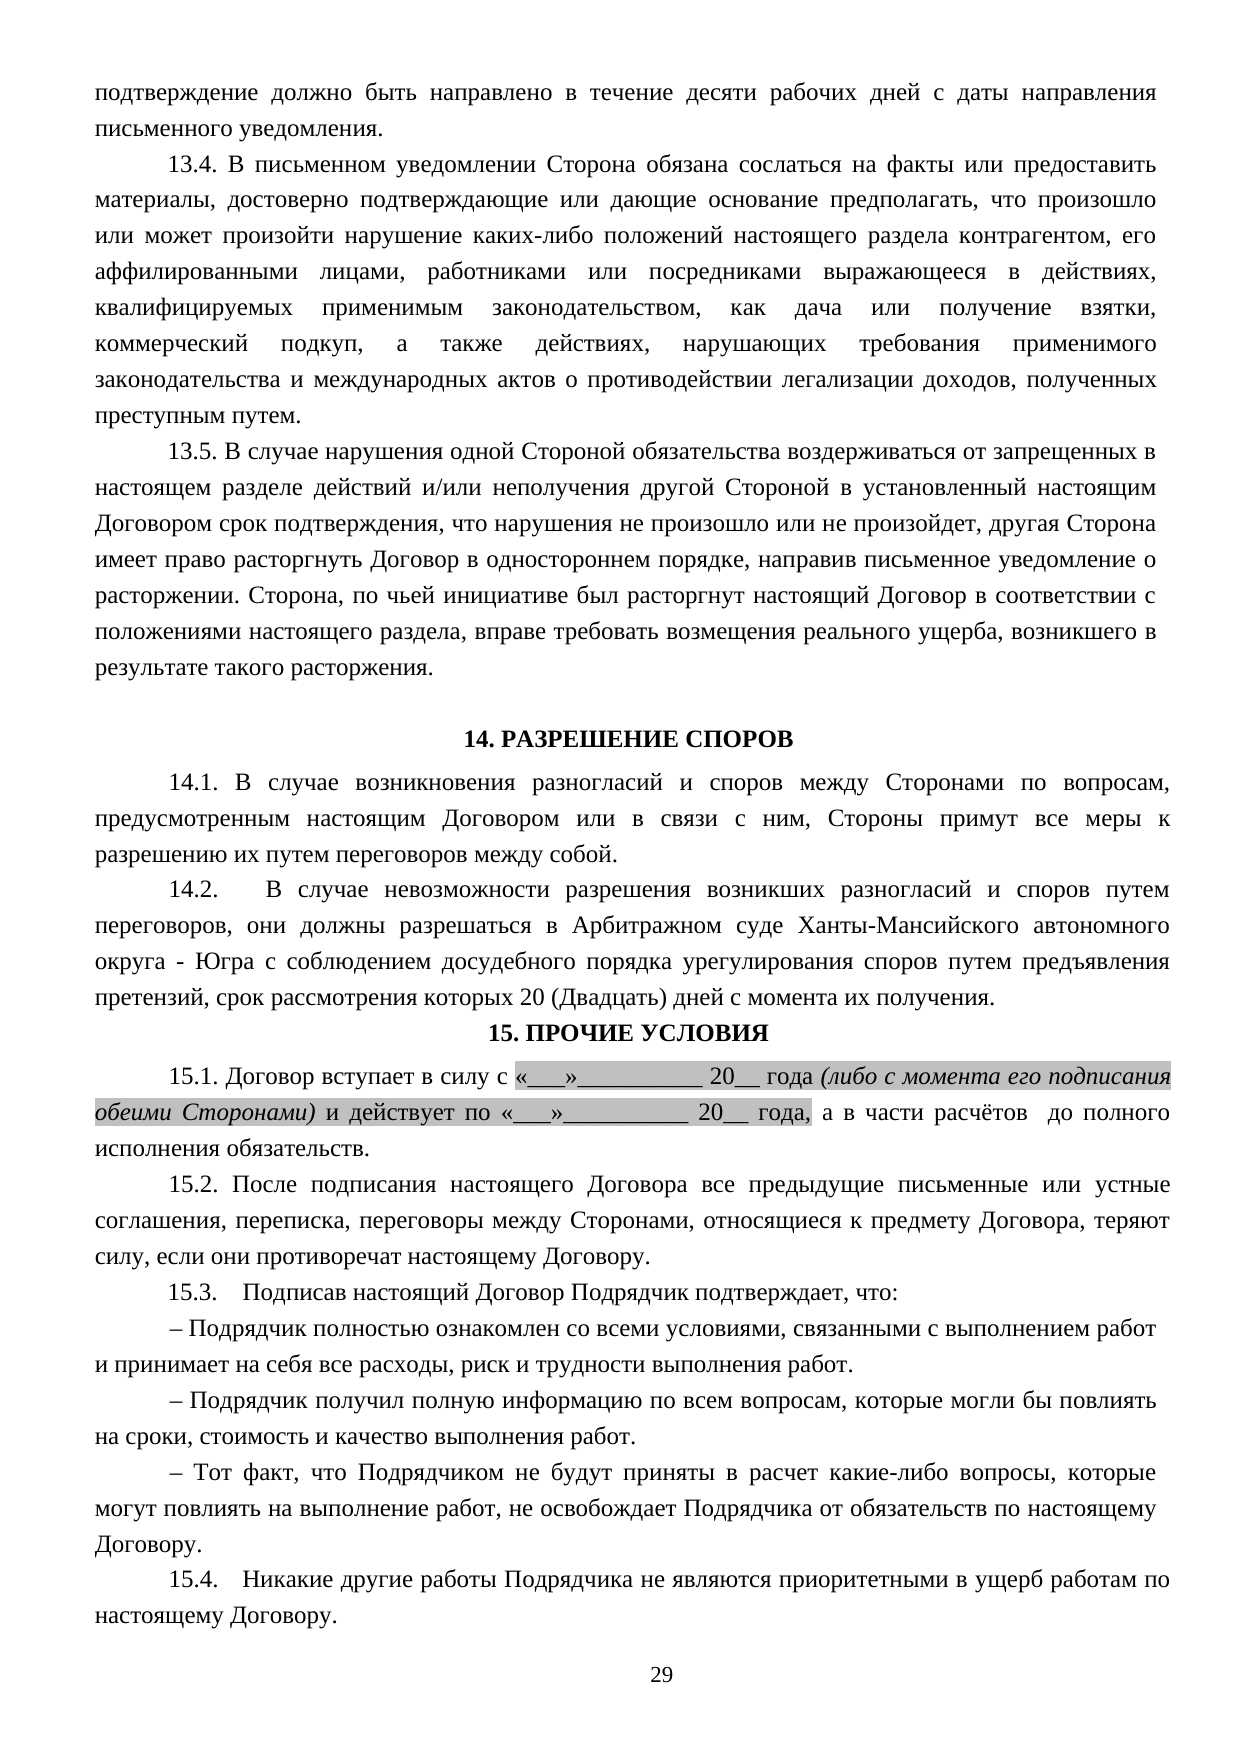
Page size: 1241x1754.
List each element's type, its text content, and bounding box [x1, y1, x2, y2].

text – Подрядчик полностью ознакомлен со всеми условиями, связанными с выполнением работ и принимает на себя все расходы, риск и трудности выполнения работ. [94, 1313, 1157, 1378]
text – Тот факт, что Подрядчиком не будут приняты в расчет какие-либо вопросы, которые могут повлиять на выполнение работ, не освобождает Подрядчика от обязательств по настоящему Договору. [94, 1457, 1157, 1557]
text 14.1. В случае возникновения разногласий и споров между Сторонами по вопросам, предусмотренным настоящим Договором или в связи с ним, Стороны примут все меры к разрешению их путем переговоров между собой. [94, 767, 1171, 867]
text – Подрядчик получил полную информацию по всем вопросам, которые могли бы повлиять на сроки, стоимость и качество выполнения работ. [94, 1385, 1157, 1449]
text 15. ПРОЧИЕ УСЛОВИЯ [94, 1018, 1162, 1047]
text 15.2. После подписания настоящего Договора все предыдущие письменные или устные соглашения, переписка, переговоры между Сторонами, относящиеся к предмету Договора, теряют силу, если они противоречат настоящему Договору. [94, 1169, 1171, 1270]
text 14. РАЗРЕШЕНИЕ СПОРОВ [94, 724, 1162, 752]
text 15.1. Договор вступает в силу с «___»__________ 20__ года (либо с момента его подписания обеими Сторонами) и действует по «___»__________ 20__ года, а в части расчётов до полного исполнения обязательств. [94, 1061, 1171, 1162]
list Никакие другие работы Подрядчика не являются приоритетными в ущерб работам по настоящему Договору. [94, 1564, 1171, 1629]
list Подписав настоящий Договор Подрядчик подтверждает, что: [167, 1277, 1157, 1306]
text 14.2. В случае невозможности разрешения возникших разногласий и споров путем переговоров, они должны разрешаться в Арбитражном суде Ханты-Мансийского автономного округа - Югра с соблюдением досудебного порядка урегулирования споров путем предъявления претензий, срок рассмотрения которых 20 (Двадцать) дней с момента их получения. [94, 874, 1171, 1011]
text 13.4. В письменном уведомлении Сторона обязана сослаться на факты или предоставить материалы, достоверно подтверждающие или дающие основание предполагать, что произошло или может произойти нарушение каких-либо положений настоящего раздела контрагентом, его аффилированными лицами, работниками или посредниками выражающееся в действиях, квалифицируемых применимым законодательством, как дача или получение взятки, коммерческий подкуп, а также действиях, нарушающих требования применимого законодательства и международных актов о противодействии легализации доходов, полученных преступным путем. [94, 149, 1157, 429]
text 13.5. В случае нарушения одной Стороной обязательства воздерживаться от запрещенных в настоящем разделе действий и/или неполучения другой Стороной в установленный настоящим Договором срок подтверждения, что нарушения не произошло или не произойдет, другая Сторона имеет право расторгнуть Договор в одностороннем порядке, направив письменное уведомление о расторжении. Сторона, по чьей инициативе был расторгнут настоящий Договор в соответствии с положениями настоящего раздела, вправе требовать возмещения реального ущерба, возникшего в результате такого расторжения. [94, 436, 1157, 681]
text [94, 77, 1157, 141]
